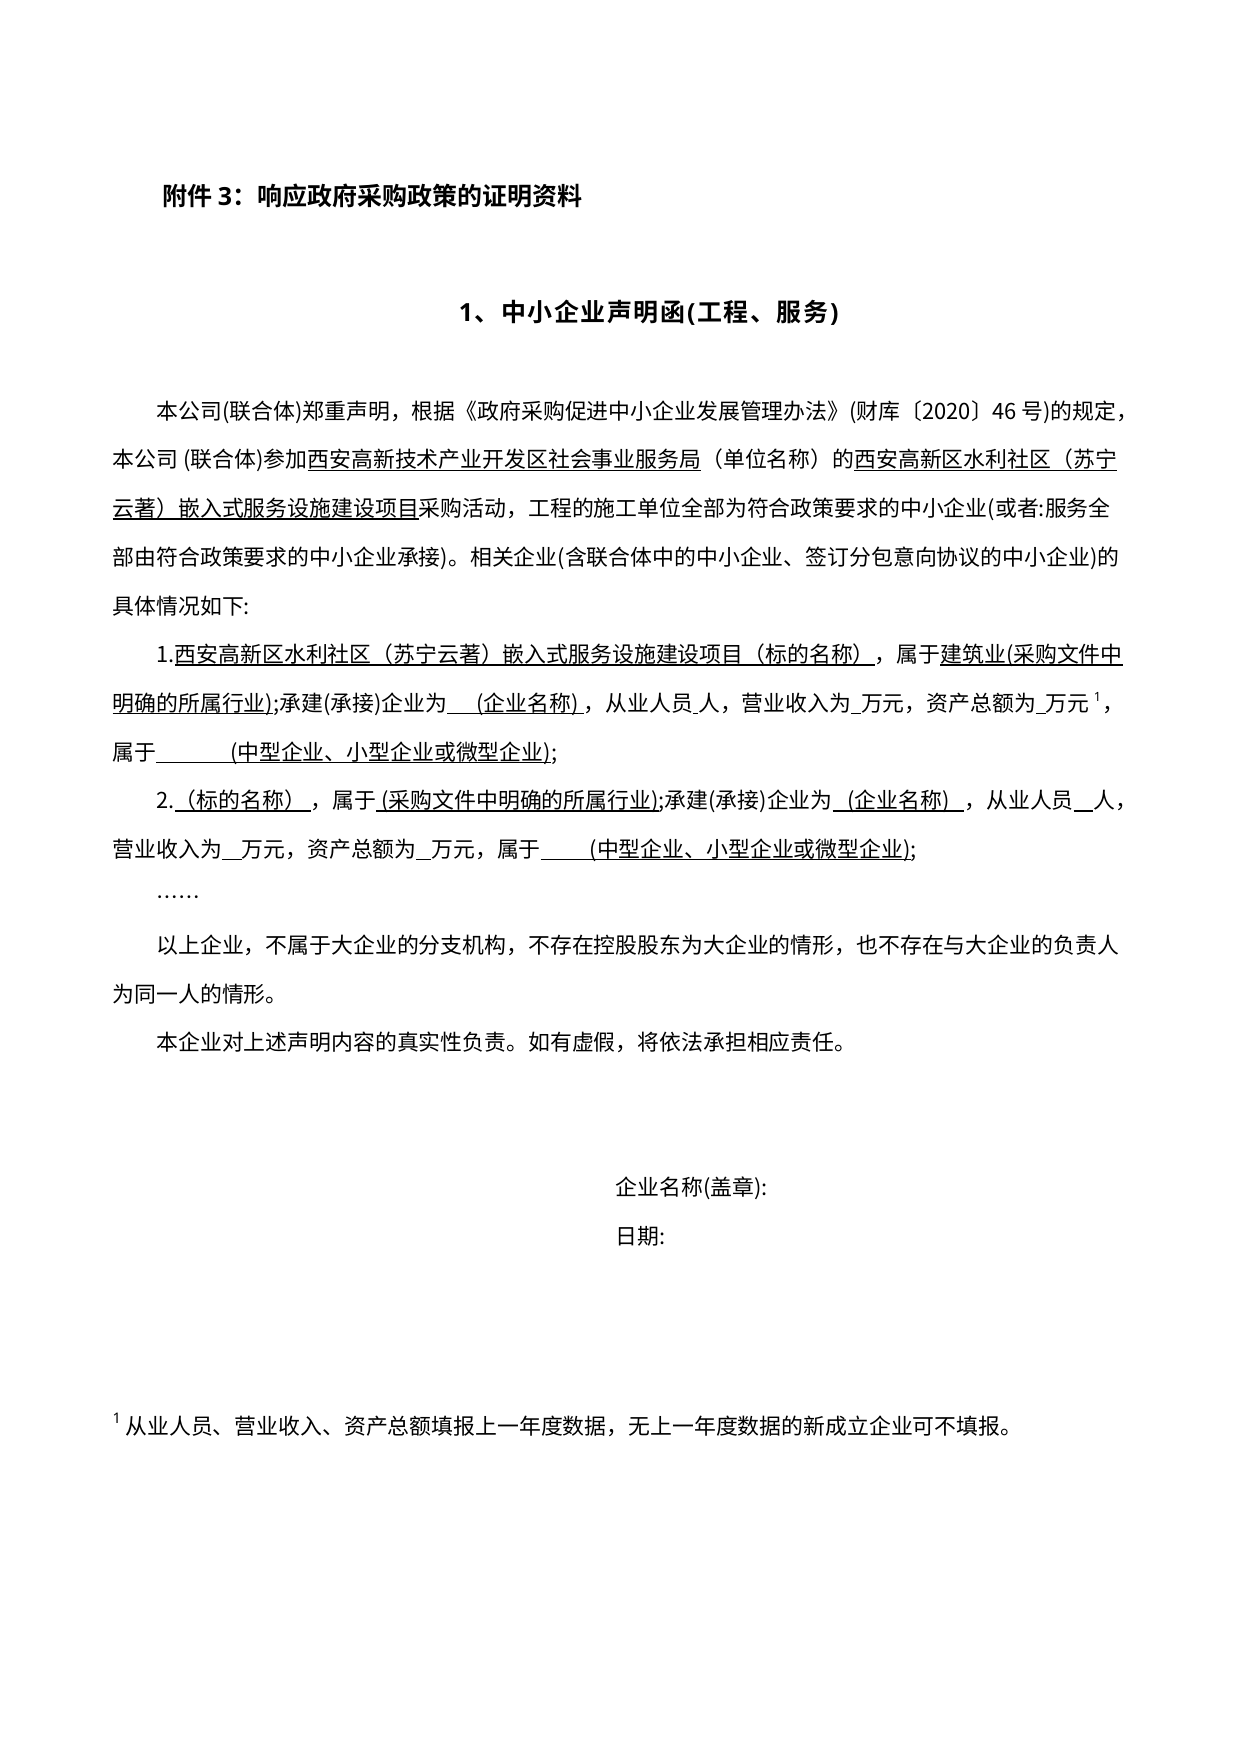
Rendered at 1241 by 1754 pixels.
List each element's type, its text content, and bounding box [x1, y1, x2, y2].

text 以上企业，不属于大企业的分支机构，不存在控股股东为大企业的情形，也不存在与大企业的负责人为同一人的情形。 [112, 928, 1128, 1009]
text 2.（标的名称） ，属于 (采购文件中明确的所属行业);承建(承接)企业为 (企业名称) ，从业人员 人，营业收入为 万元，资产总额为 万元，属于 (中型企业、小型企业或微型企业); [112, 782, 1128, 864]
text 本企业对上述声明内容的真实性负责。如有虚假，将依法承担相应责任。 [112, 1025, 1128, 1057]
text 1从业人员、营业收入、资产总额填报上一年度数据，无上一年度数据的新成立企业可不填报。 [112, 1392, 1128, 1457]
text 1、中小企业声明函(工程、服务) [112, 278, 1128, 343]
text 附件3：响应政府采购政策的证明资料 [112, 162, 1128, 227]
text 日期: [112, 1218, 1128, 1251]
text …… [112, 879, 1128, 912]
text 本公司(联合体)郑重声明，根据《政府采购促进中小企业发展管理办法》(财库〔2020〕46号)的规定，本公司 (联合体)参加西安高新技术产业开发区社会事业服务局（单位名称）的西安高新区水利社区（苏宁云著）嵌入式服务设施建设项目采购活动，工程的施工单位全部为符合政策要求的中小企业(或者:服务全部由符合政策要求的中小企业承接)。相关企业(含联合体中的中小企业、签订分包意向协议的中小企业)的具体情况如下: [112, 393, 1128, 621]
text 企业名称(盖章): [112, 1170, 1128, 1202]
text 1.西安高新区水利社区（苏宁云著）嵌入式服务设施建设项目（标的名称），属于建筑业(采购文件中明确的所属行业);承建(承接)企业为 (企业名称) ，从业人员 人，营业收入为 万元，资产总额为 万元1，属于 (中型企业、小型企业或微型企业); [112, 637, 1128, 767]
